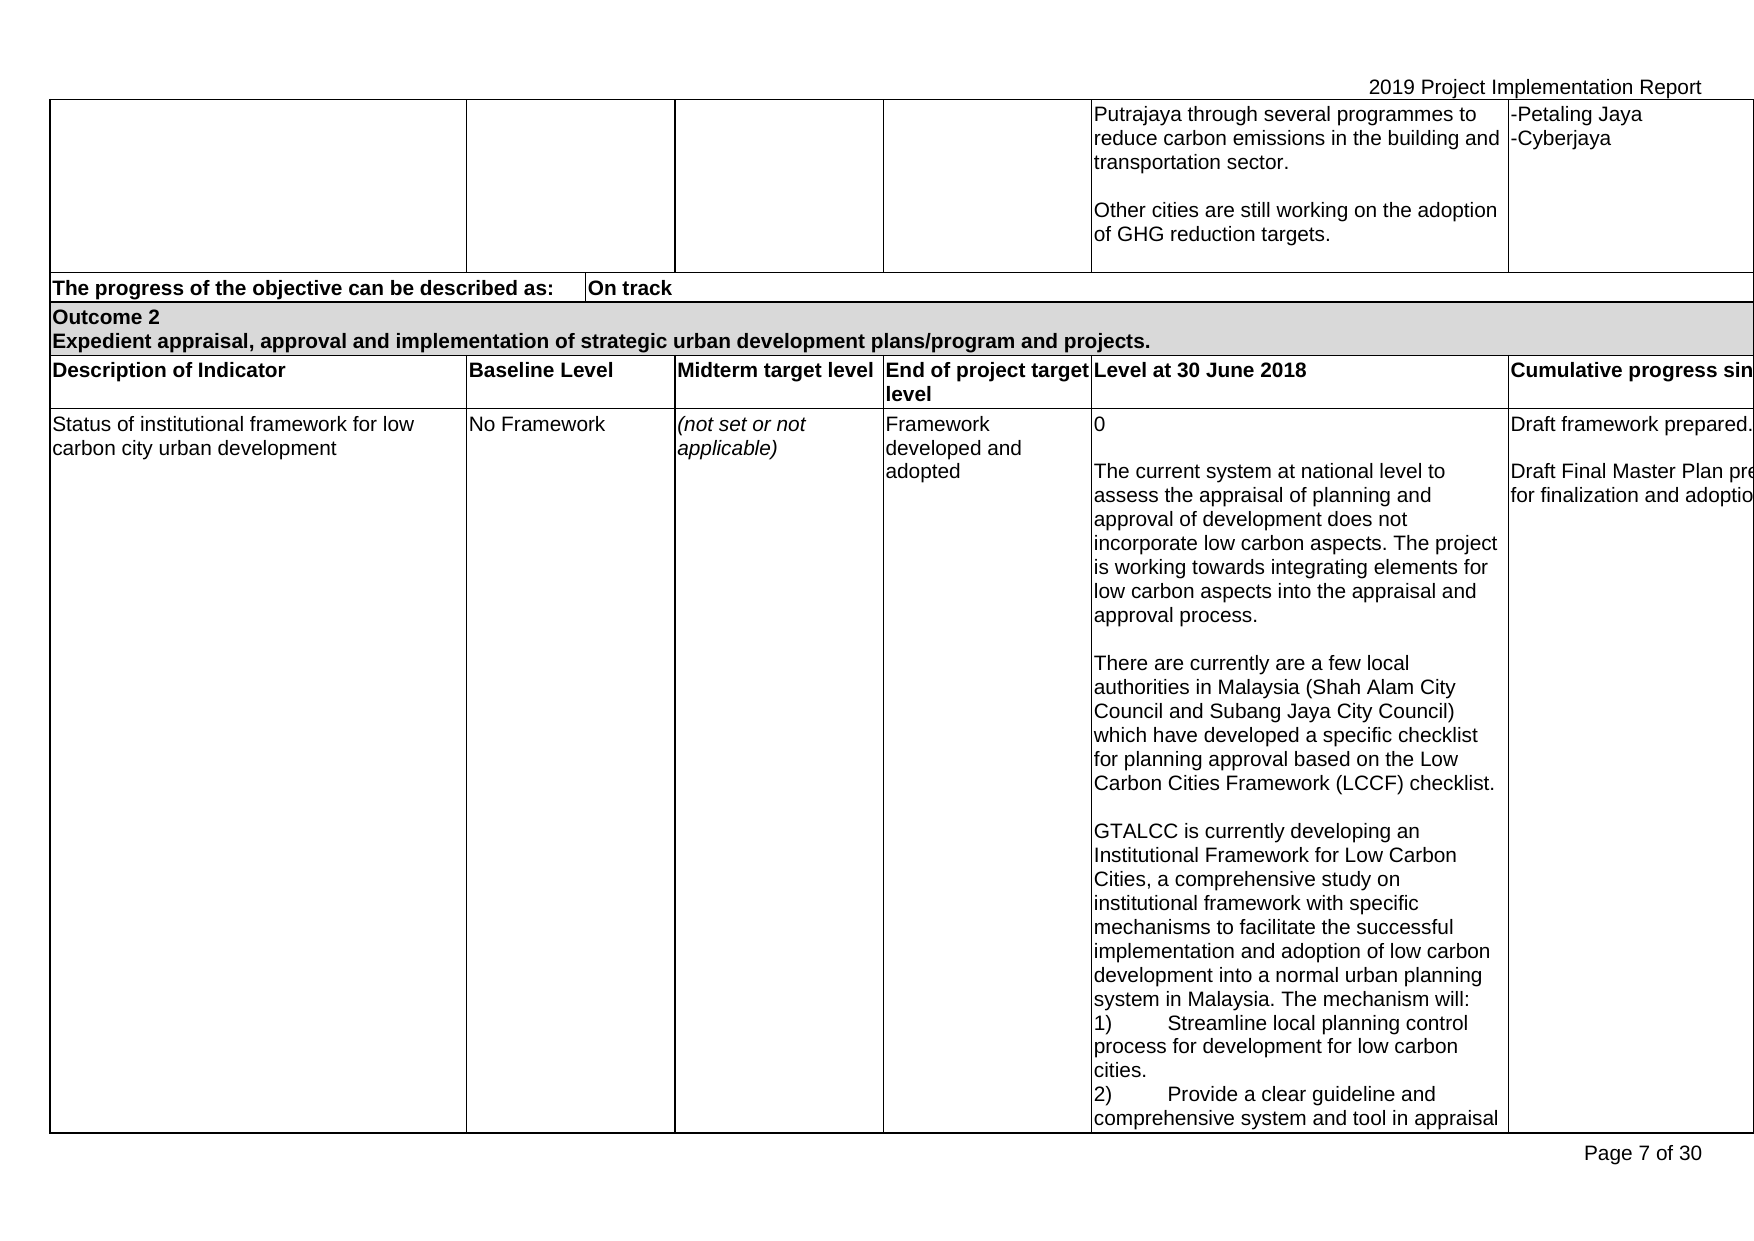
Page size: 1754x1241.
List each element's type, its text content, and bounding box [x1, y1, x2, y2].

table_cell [1509, 409, 1753, 1132]
table_cell Description of Indicator [51, 356, 466, 408]
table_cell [1509, 100, 1753, 272]
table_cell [676, 409, 883, 1132]
table_cell 0 [467, 100, 674, 272]
table_cell Midterm target level [676, 356, 883, 408]
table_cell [1092, 409, 1508, 1132]
table_cell Level at 30 June 2018 [1092, 356, 1508, 408]
table_cell 3 [884, 100, 1091, 272]
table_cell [676, 100, 883, 272]
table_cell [51, 409, 466, 1132]
table_cell The progress of the objective can be described as: [51, 273, 585, 301]
table_cell Baseline Level [467, 356, 674, 408]
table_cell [884, 409, 1091, 1132]
table_cell Cumulative progress since project start [1509, 356, 1753, 408]
table_cell No Framework [467, 409, 674, 1132]
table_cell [1092, 100, 1508, 272]
table_cell End of project target level [884, 356, 1091, 408]
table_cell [51, 100, 466, 272]
table_cell On track [586, 273, 1753, 301]
table_cell Outcome 2 Expedient appraisal, approval and implementation of strategic urban development plans/program and projects. [51, 303, 1753, 355]
